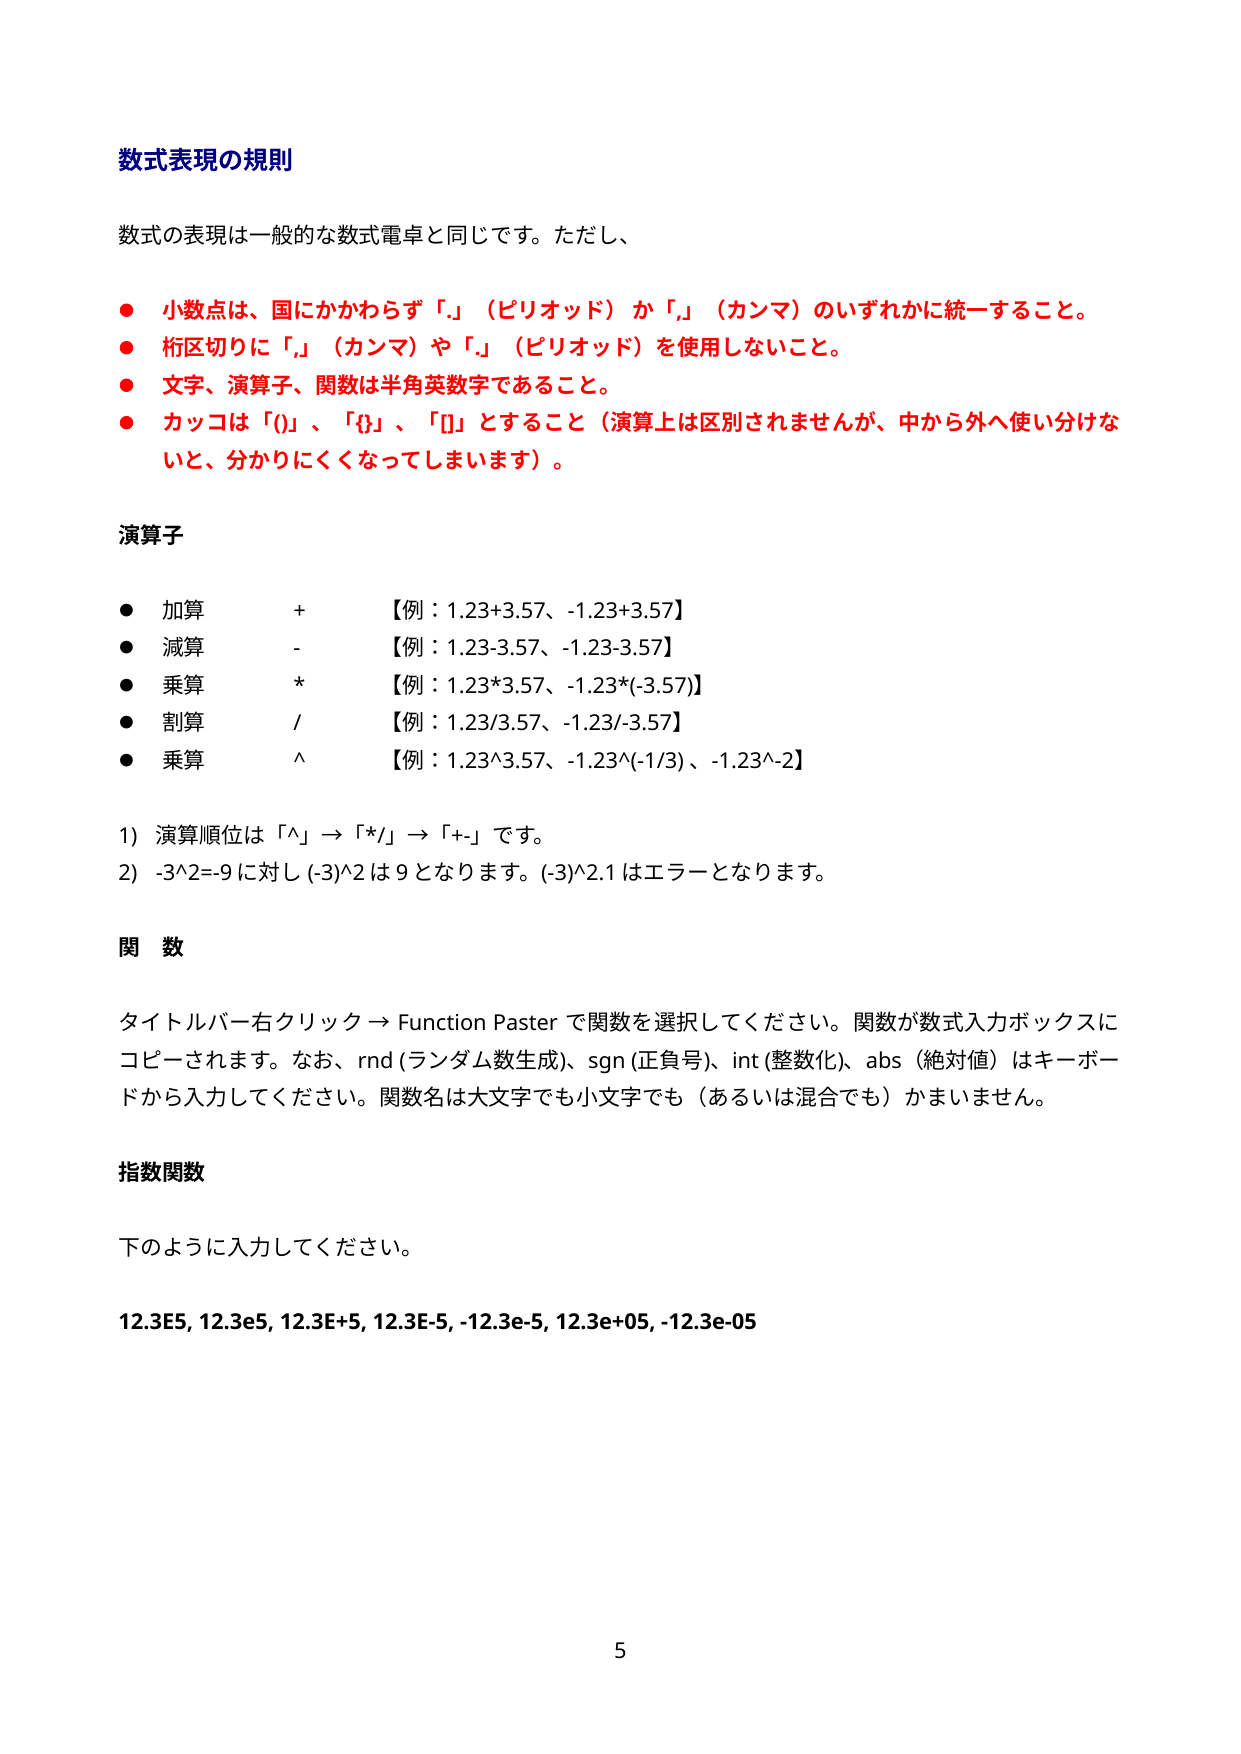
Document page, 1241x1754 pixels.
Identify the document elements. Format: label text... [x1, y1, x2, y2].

list 文字、演算子、関数は半角英数字であること。 [118, 365, 1122, 402]
text 数式表現の規則 [118, 140, 1122, 177]
list 減算 - 【例：1.23-3.57、-1.23-3.57】 [118, 627, 1122, 665]
text 指数関数 [118, 1152, 1122, 1190]
list カッコは「()」、「{}」、「[]」とすること（演算上は区別されませんが、中から外へ使い分けないと、分かりにくくなってしまいます）。 [118, 402, 1122, 477]
text 12.3E5, 12.3e5, 12.3E+5, 12.3E-5, -12.3e-5, 12.3e+05, -12.3e-05 [118, 1302, 1122, 1340]
list 乗算 * 【例：1.23*3.57、-1.23*(-3.57)】 [118, 665, 1122, 702]
list 加算 + 【例：1.23+3.57、-1.23+3.57】 [118, 590, 1122, 627]
text タイトルバー右クリック → Function Paster で関数を選択してください。関数が数式入力ボックスにコピーされます。なお、rnd (ランダム数生成)、sgn (正負号)、int (整数化)、abs（絶対値）はキーボードから入力してください。関数名は大文字でも小文字でも（あるいは混合でも）かまいません。 [118, 1002, 1122, 1115]
list 乗算 ^ 【例：1.23^3.57、-1.23^(-1/3) 、-1.23^-2】 [118, 740, 1122, 777]
text 下のように入力してください。 [118, 1227, 1122, 1265]
list 演算順位は「^」→「*/」→「+-」です。 [118, 815, 1122, 852]
text 数式の表現は一般的な数式電卓と同じです。ただし、 [118, 215, 1122, 252]
list 小数点は、国にかかわらず「.」（ピリオッド） か「,」（カンマ）のいずれかに統一すること。 [118, 290, 1122, 327]
list 割算 / 【例：1.23/3.57、-1.23/-3.57】 [118, 702, 1122, 740]
text 演算子 [118, 515, 1122, 552]
text 関 数 [118, 927, 1122, 965]
list 桁区切りに「,」（カンマ）や「.」（ピリオッド）を使用しないこと。 [118, 327, 1122, 365]
list -3^2=-9に対し (-3)^2は9となります。(-3)^2.1はエラーとなります。 [118, 852, 1122, 890]
